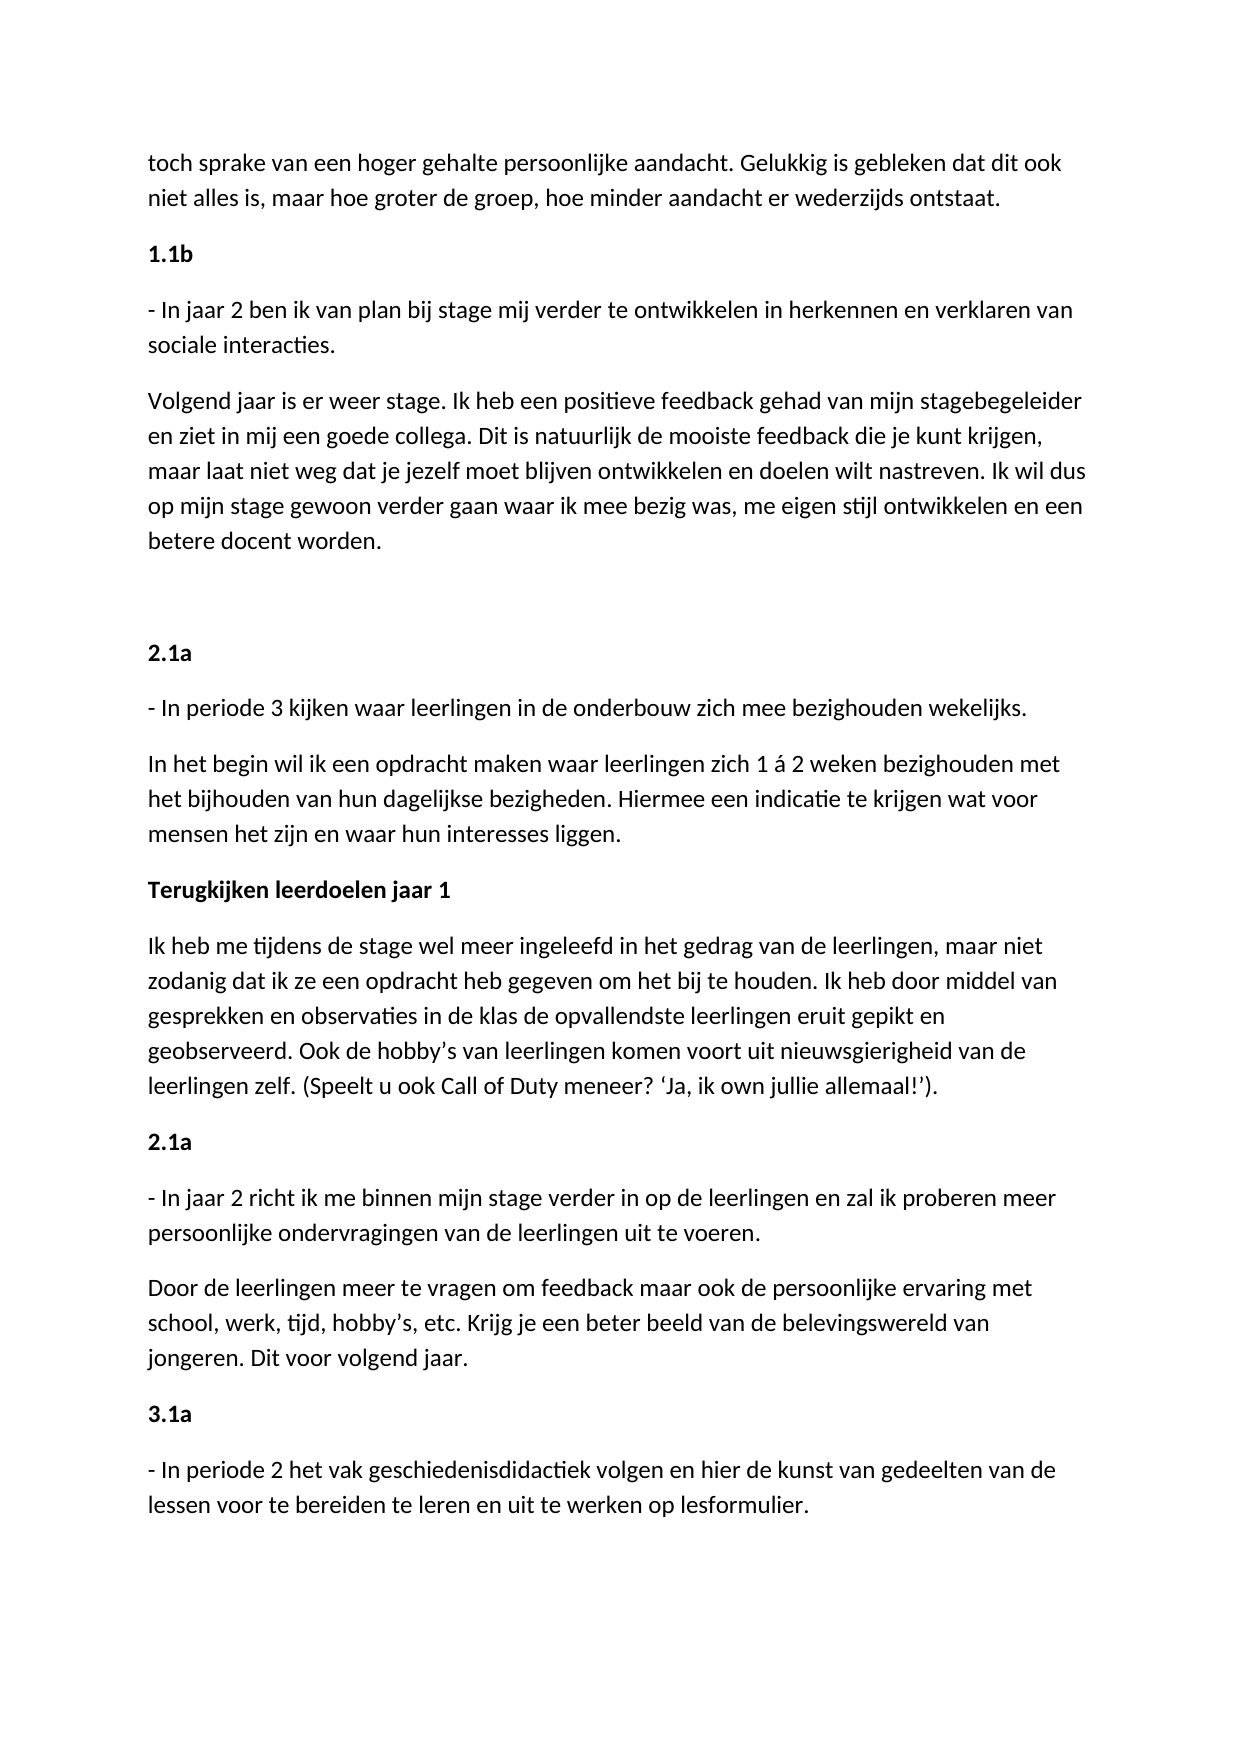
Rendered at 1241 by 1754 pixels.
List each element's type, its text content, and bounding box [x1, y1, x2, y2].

text 3.1a [148, 1398, 1093, 1429]
text 2.1a [148, 637, 1093, 667]
text Ik heb me tijdens de stage wel meer ingeleefd in het gedrag van de leerlingen, maar niet zodanig dat ik ze een opdracht heb gegeven om het bij te houden. Ik heb door middel van gesprekken en observaties in de klas de opvallendste leerlingen eruit gepikt en geobserveerd. Ook de hobby’s van leerlingen komen voort uit nieuwsgierigheid van de leerlingen zelf. (Speelt u ook Call of Duty meneer? ‘Ja, ik own jullie allemaal!’). [148, 930, 1093, 1101]
text 1.1b [148, 238, 1093, 269]
text Door de leerlingen meer te vragen om feedback maar ook de persoonlijke ervaring met school, werk, tijd, hobby’s, etc. Krijg je een beter beeld van de belevingswereld van jongeren. Dit voor volgend jaar. [148, 1273, 1093, 1373]
text In het begin wil ik een opdracht maken waar leerlingen zich 1 á 2 weken bezighouden met het bijhouden van hun dagelijkse bezigheden. Hiermee een indicatie te krijgen wat voor mensen het zijn en waar hun interesses liggen. [148, 748, 1093, 849]
text - In jaar 2 ben ik van plan bij stage mij verder te ontwikkelen in herkennen en verklaren van sociale interacties. [148, 294, 1093, 360]
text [148, 148, 1093, 213]
text - In periode 3 kijken waar leerlingen in de onderbouw zich mee bezighouden wekelijks. [148, 693, 1093, 723]
text - In periode 2 het vak geschiedenisdidactiek volgen en hier de kunst van gedeelten van de lessen voor te bereiden te leren en uit te werken op lesformulier. [148, 1454, 1093, 1520]
text Volgend jaar is er weer stage. Ik heb een positieve feedback gehad van mijn stagebegeleider en ziet in mij een goede collega. Dit is natuurlijk de mooiste feedback die je kunt krijgen, maar laat niet weg dat je jezelf moet blijven ontwikkelen en doelen wilt nastreven. Ik wil dus op mijn stage gewoon verder gaan waar ik mee bezig was, me eigen stijl ontwikkelen en een betere docent worden. [148, 385, 1093, 556]
text 2.1a [148, 1126, 1093, 1156]
text - In jaar 2 richt ik me binnen mijn stage verder in op de leerlingen en zal ik proberen meer persoonlijke ondervragingen van de leerlingen uit te voeren. [148, 1182, 1093, 1247]
text Terugkijken leerdoelen jaar 1 [148, 874, 1093, 905]
